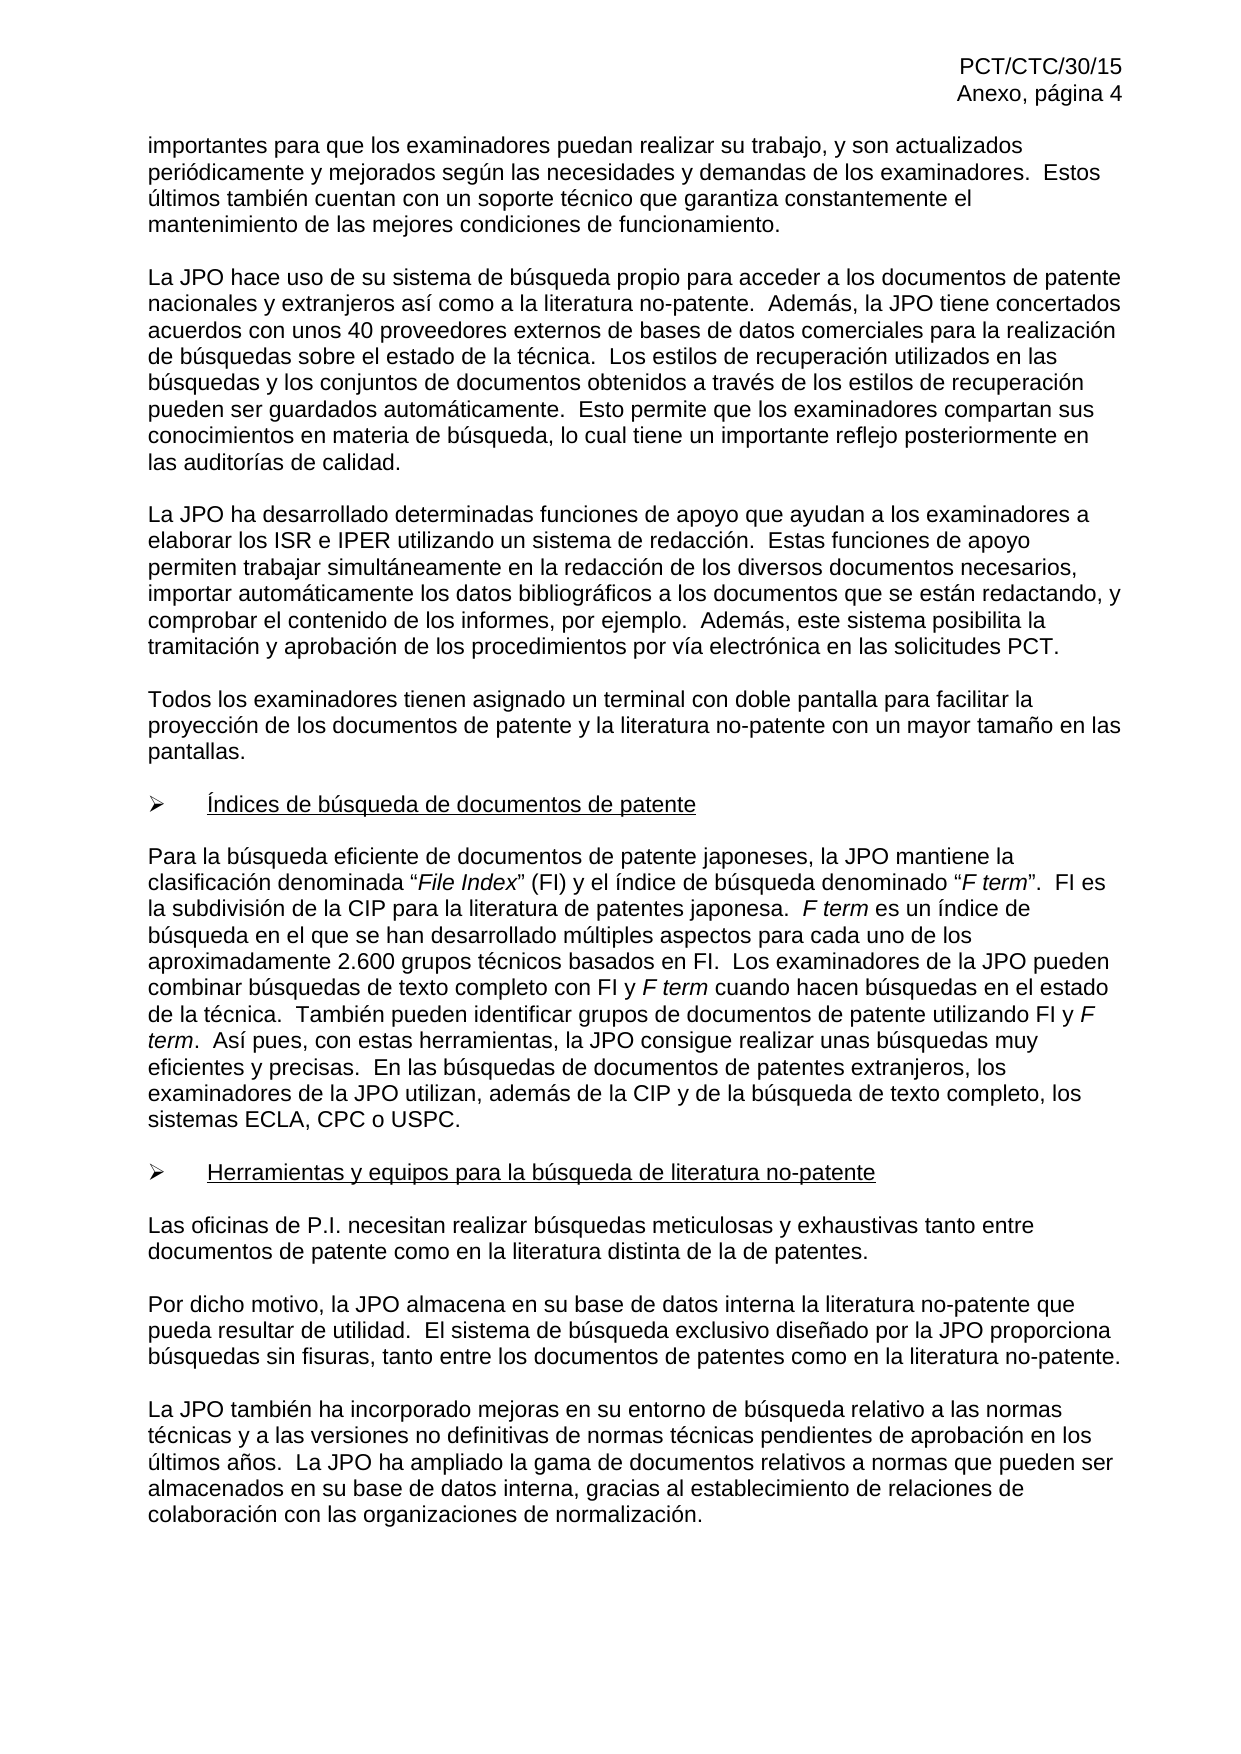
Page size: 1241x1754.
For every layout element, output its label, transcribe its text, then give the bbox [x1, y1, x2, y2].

text Por dicho motivo, la JPO almacena en su base de datos interna la literatura no-patente que pueda resultar de utilidad. El sistema de búsqueda exclusivo diseñado por la JPO proporciona búsquedas sin fisuras, tanto entre los documentos de patentes como en la literatura no-patente. [148, 1291, 1122, 1370]
list Herramientas y equipos para la búsqueda de literatura no-patente [148, 1159, 1122, 1185]
text La JPO también ha incorporado mejoras en su entorno de búsqueda relativo a las normas técnicas y a las versiones no definitivas de normas técnicas pendientes de aprobación en los últimos años. La JPO ha ampliado la gama de documentos relativos a normas que pueden ser almacenados en su base de datos interna, gracias al establecimiento de relaciones de colaboración con las organizaciones de normalización. [148, 1396, 1122, 1528]
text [148, 132, 1122, 238]
list Índices de búsqueda de documentos de patente [148, 791, 1122, 817]
text La JPO ha desarrollado determinadas funciones de apoyo que ayudan a los examinadores a elaborar los ISR e IPER utilizando un sistema de redacción. Estas funciones de apoyo permiten trabajar simultáneamente en la redacción de los diversos documentos necesarios, importar automáticamente los datos bibliográficos a los documentos que se están redactando, y comprobar el contenido de los informes, por ejemplo. Además, este sistema posibilita la tramitación y aprobación de los procedimientos por vía electrónica en las solicitudes PCT. [148, 501, 1122, 659]
text Las oficinas de P.I. necesitan realizar búsquedas meticulosas y exhaustivas tanto entre documentos de patente como en la literatura distinta de la de patentes. [148, 1212, 1122, 1264]
text Para la búsqueda eficiente de documentos de patente japoneses, la JPO mantiene la clasificación denominada “File Index” (FI) y el índice de búsqueda denominado “F term”. FI es la subdivisión de la CIP para la literatura de patentes japonesa. F term es un índice de búsqueda en el que se han desarrollado múltiples aspectos para cada uno de los aproximadamente 2.600 grupos técnicos basados en FI. Los examinadores de la JPO pueden combinar búsquedas de texto completo con FI y F term cuando hacen búsquedas en el estado de la técnica. También pueden identificar grupos de documentos de patente utilizando FI y F term. Así pues, con estas herramientas, la JPO consigue realizar unas búsquedas muy eficientes y precisas. En las búsquedas de documentos de patentes extranjeros, los examinadores de la JPO utilizan, además de la CIP y de la búsqueda de texto completo, los sistemas ECLA, CPC o USPC. [148, 843, 1122, 1132]
text La JPO hace uso de su sistema de búsqueda propio para acceder a los documentos de patente nacionales y extranjeros así como a la literatura no-patente. Además, la JPO tiene concertados acuerdos con unos 40 proveedores externos de bases de datos comerciales para la realización de búsquedas sobre el estado de la técnica. Los estilos de recuperación utilizados en las búsquedas y los conjuntos de documentos obtenidos a través de los estilos de recuperación pueden ser guardados automáticamente. Esto permite que los examinadores compartan sus conocimientos en materia de búsqueda, lo cual tiene un importante reflejo posteriormente en las auditorías de calidad. [148, 264, 1122, 475]
text Todos los examinadores tienen asignado un terminal con doble pantalla para facilitar la proyección de los documentos de patente y la literatura no-patente con un mayor tamaño en las pantallas. [148, 686, 1122, 765]
